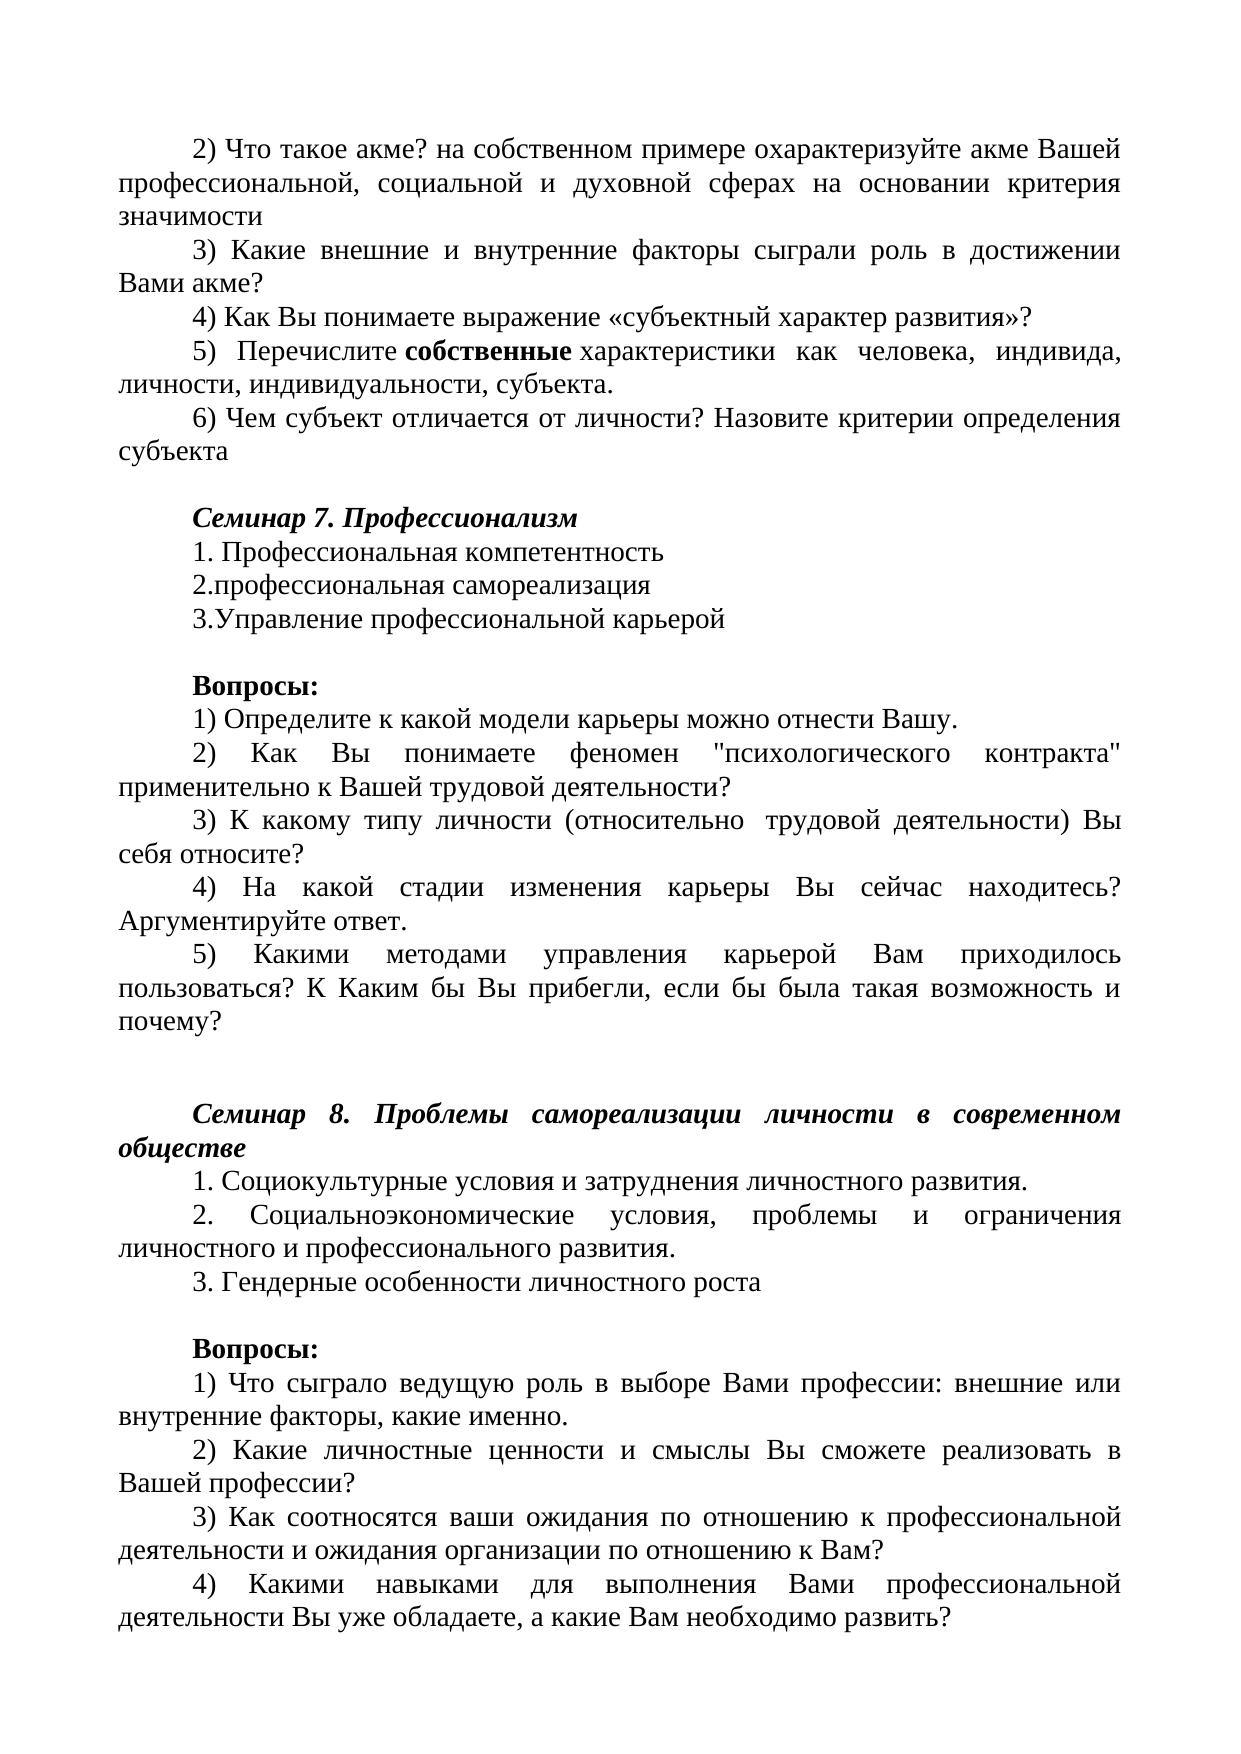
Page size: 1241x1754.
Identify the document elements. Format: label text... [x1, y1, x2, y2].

text 2.профессиональная самореализация [118, 567, 1122, 601]
text 4) Какими навыками для выполнения Вами профессиональной деятельности Вы уже обладаете, а какие Вам необходимо развить? [118, 1566, 1122, 1633]
text 6) Чем субъект отличается от личности? Назовите критерии определения субъекта [118, 400, 1122, 467]
text Семинар 7. Профессионализм [118, 500, 1122, 534]
text 4) Как Вы понимаете выражение «субъектный характер развития»? [118, 299, 1122, 333]
text 2. Социальноэкономические условия, проблемы и ограничения личностного и профессионального развития. [118, 1197, 1122, 1264]
text 1. Профессиональная компетентность [118, 534, 1122, 567]
text Вопросы: [118, 668, 1122, 702]
text 2) Что такое акме? на собственном примере охарактеризуйте акме Вашей профессиональной, социальной и духовной сферах на основании критерия значимости [118, 131, 1122, 232]
text 3) Как соотносятся ваши ожидания по отношению к профессиональной деятельности и ожидания организации по отношению к Вам? [118, 1499, 1122, 1566]
text Семинар 8. Проблемы самореализации личности в современном обществе [118, 1096, 1122, 1163]
text 2) Как Вы понимаете феномен "психологического контракта" применительно к Вашей трудовой деятельности? [118, 735, 1122, 802]
text 4) На какой стадии изменения карьеры Вы сейчас находитесь? Аргументируйте ответ. [118, 869, 1122, 936]
text 3) Какие внешние и внутренние факторы сыграли роль в достижении Вами акме? [118, 232, 1122, 299]
text 5) Перечислите собственные характеристики как человека, индивида, личности, индивидуальности, субъекта. [118, 333, 1122, 400]
text 1) Что сыграло ведущую роль в выборе Вами профессии: внешние или внутренние факторы, какие именно. [118, 1365, 1122, 1432]
text Вопросы: [118, 1331, 1122, 1365]
text 3. Гендерные особенности личностного роста [118, 1264, 1122, 1298]
text 3) К какому типу личности (относительно трудовой деятельности) Вы себя относите? [118, 802, 1122, 869]
text 3.Управление профессиональной карьерой [118, 601, 1122, 634]
text 1. Социокультурные условия и затруднения личностного развития. [118, 1163, 1122, 1197]
text 5) Какими методами управления карьерой Вам приходилось пользоваться? К Каким бы Вы прибегли, если бы была такая возможность и почему? [118, 936, 1122, 1037]
text 2) Какие личностные ценности и смыслы Вы сможете реализовать в Вашей профессии? [118, 1432, 1122, 1499]
text 1) Определите к какой модели карьеры можно отнести Вашу. [118, 702, 1122, 735]
